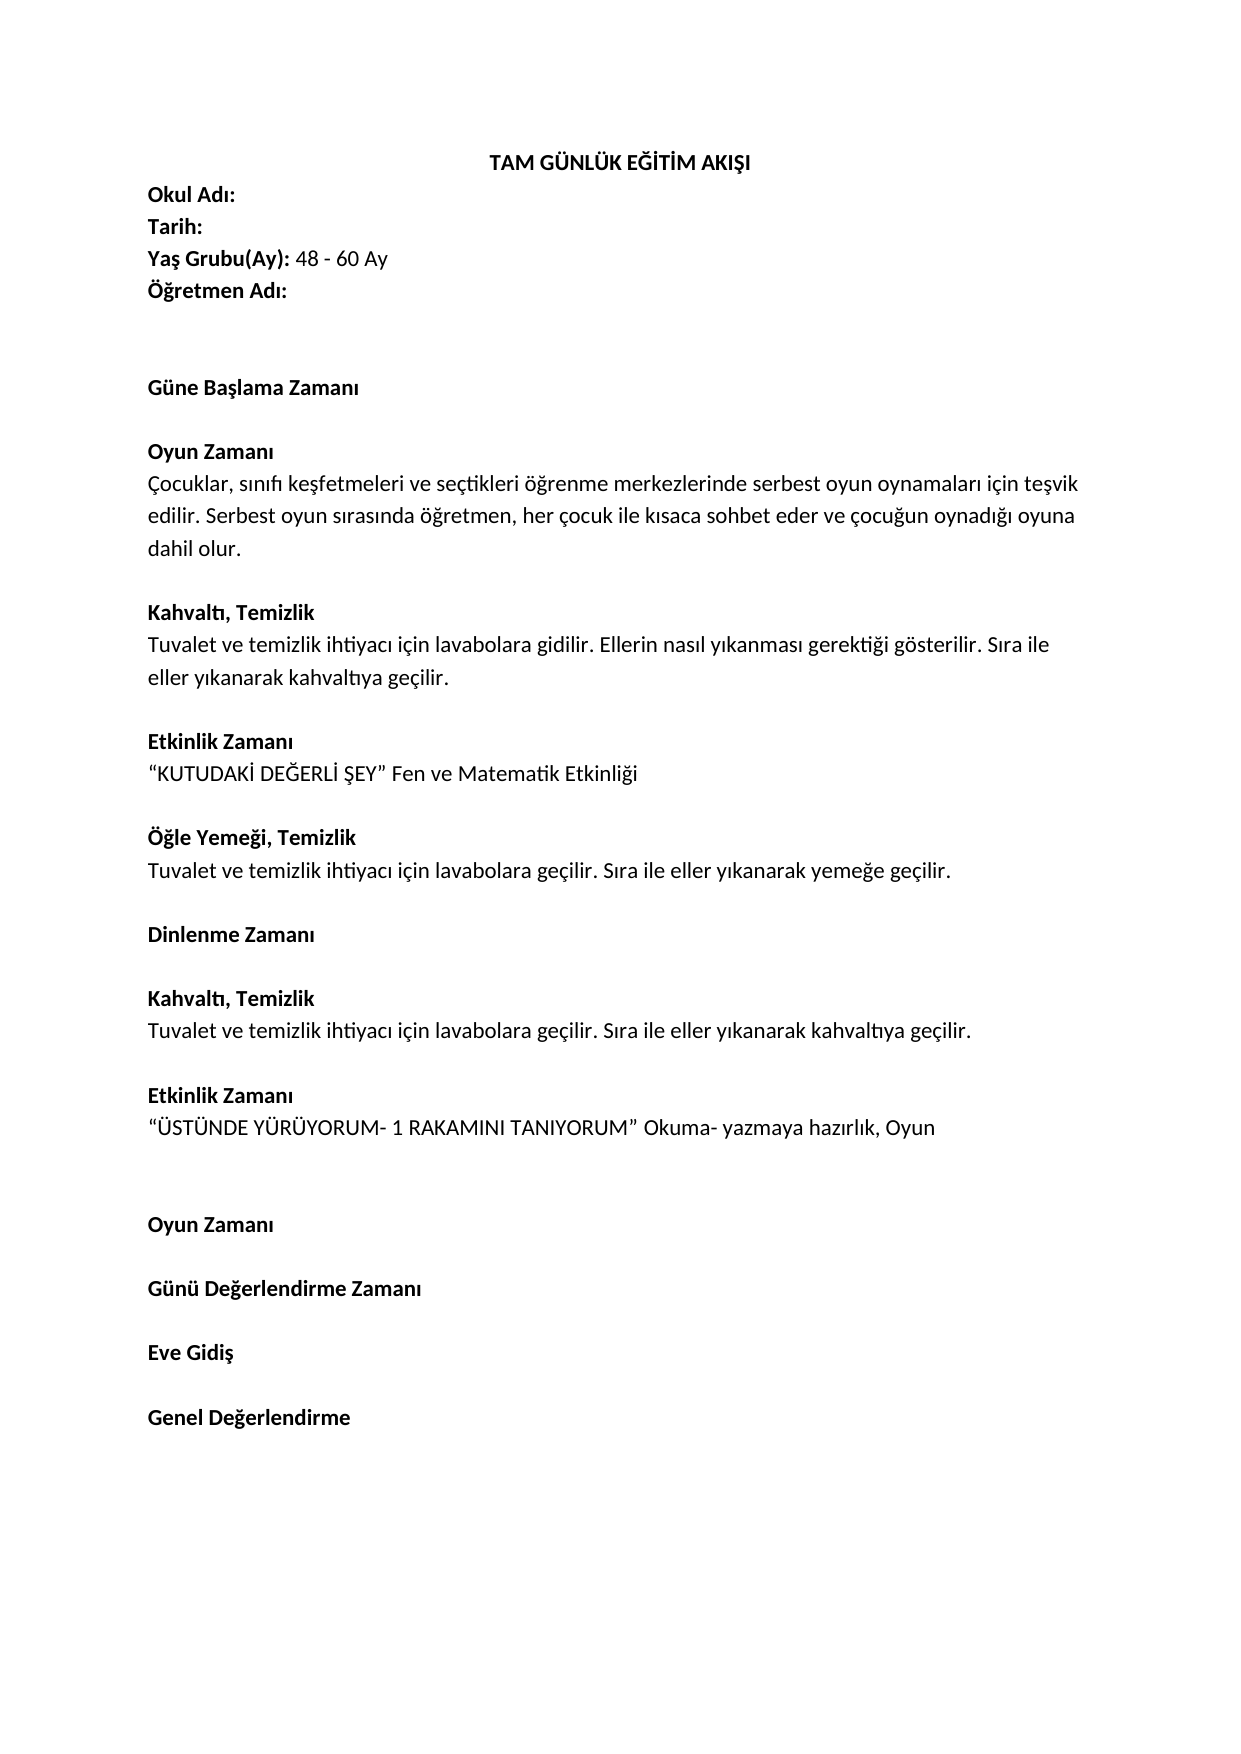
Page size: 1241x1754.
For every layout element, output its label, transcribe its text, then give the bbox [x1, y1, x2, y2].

text Tuvalet ve temizlik ihtiyacı için lavabolara geçilir. Sıra ile eller yıkanarak yemeğe geçilir. [148, 856, 1093, 884]
text Tuvalet ve temizlik ihtiyacı için lavabolara gidilir. Ellerin nasıl yıkanması gerektiği gösterilir. Sıra ile eller yıkanarak kahvaltıya geçilir. [148, 630, 1093, 691]
text Oyun Zamanı [148, 1210, 1093, 1238]
text “KUTUDAKİ DEĞERLİ ŞEY” Fen ve Matematik Etkinliği [148, 759, 1093, 787]
text Günü Değerlendirme Zamanı [148, 1274, 1093, 1302]
text Kahvaltı, Temizlik [148, 598, 1093, 626]
text Kahvaltı, Temizlik [148, 984, 1093, 1012]
text Etkinlik Zamanı [148, 1081, 1093, 1109]
text Tuvalet ve temizlik ihtiyacı için lavabolara geçilir. Sıra ile eller yıkanarak kahvaltıya geçilir. [148, 1017, 1093, 1045]
text Çocuklar, sınıfı keşfetmeleri ve seçtikleri öğrenme merkezlerinde serbest oyun oynamaları için teşvik edilir. Serbest oyun sırasında öğretmen, her çocuk ile kısaca sohbet eder ve çocuğun oynadığı oyuna dahil olur. [148, 469, 1093, 562]
text TAM GÜNLÜK EĞİTİM AKIŞI [148, 148, 1093, 176]
text Öğretmen Adı: [148, 276, 1093, 304]
text Güne Başlama Zamanı [148, 373, 1093, 401]
text Oyun Zamanı [148, 437, 1093, 465]
text Eve Gidiş [148, 1338, 1093, 1367]
text Yaş Grubu(Ay): 48 - 60 Ay [148, 244, 1093, 272]
text Tarih: [148, 212, 1093, 240]
text Öğle Yemeği, Temizlik [148, 823, 1093, 852]
text “ÜSTÜNDE YÜRÜYORUM- 1 RAKAMINI TANIYORUM” Okuma- yazmaya hazırlık, Oyun [148, 1113, 1093, 1141]
text Dinlenme Zamanı [148, 920, 1093, 948]
text Genel Değerlendirme [148, 1403, 1093, 1431]
text Etkinlik Zamanı [148, 727, 1093, 755]
text Okul Adı: [148, 180, 1093, 208]
